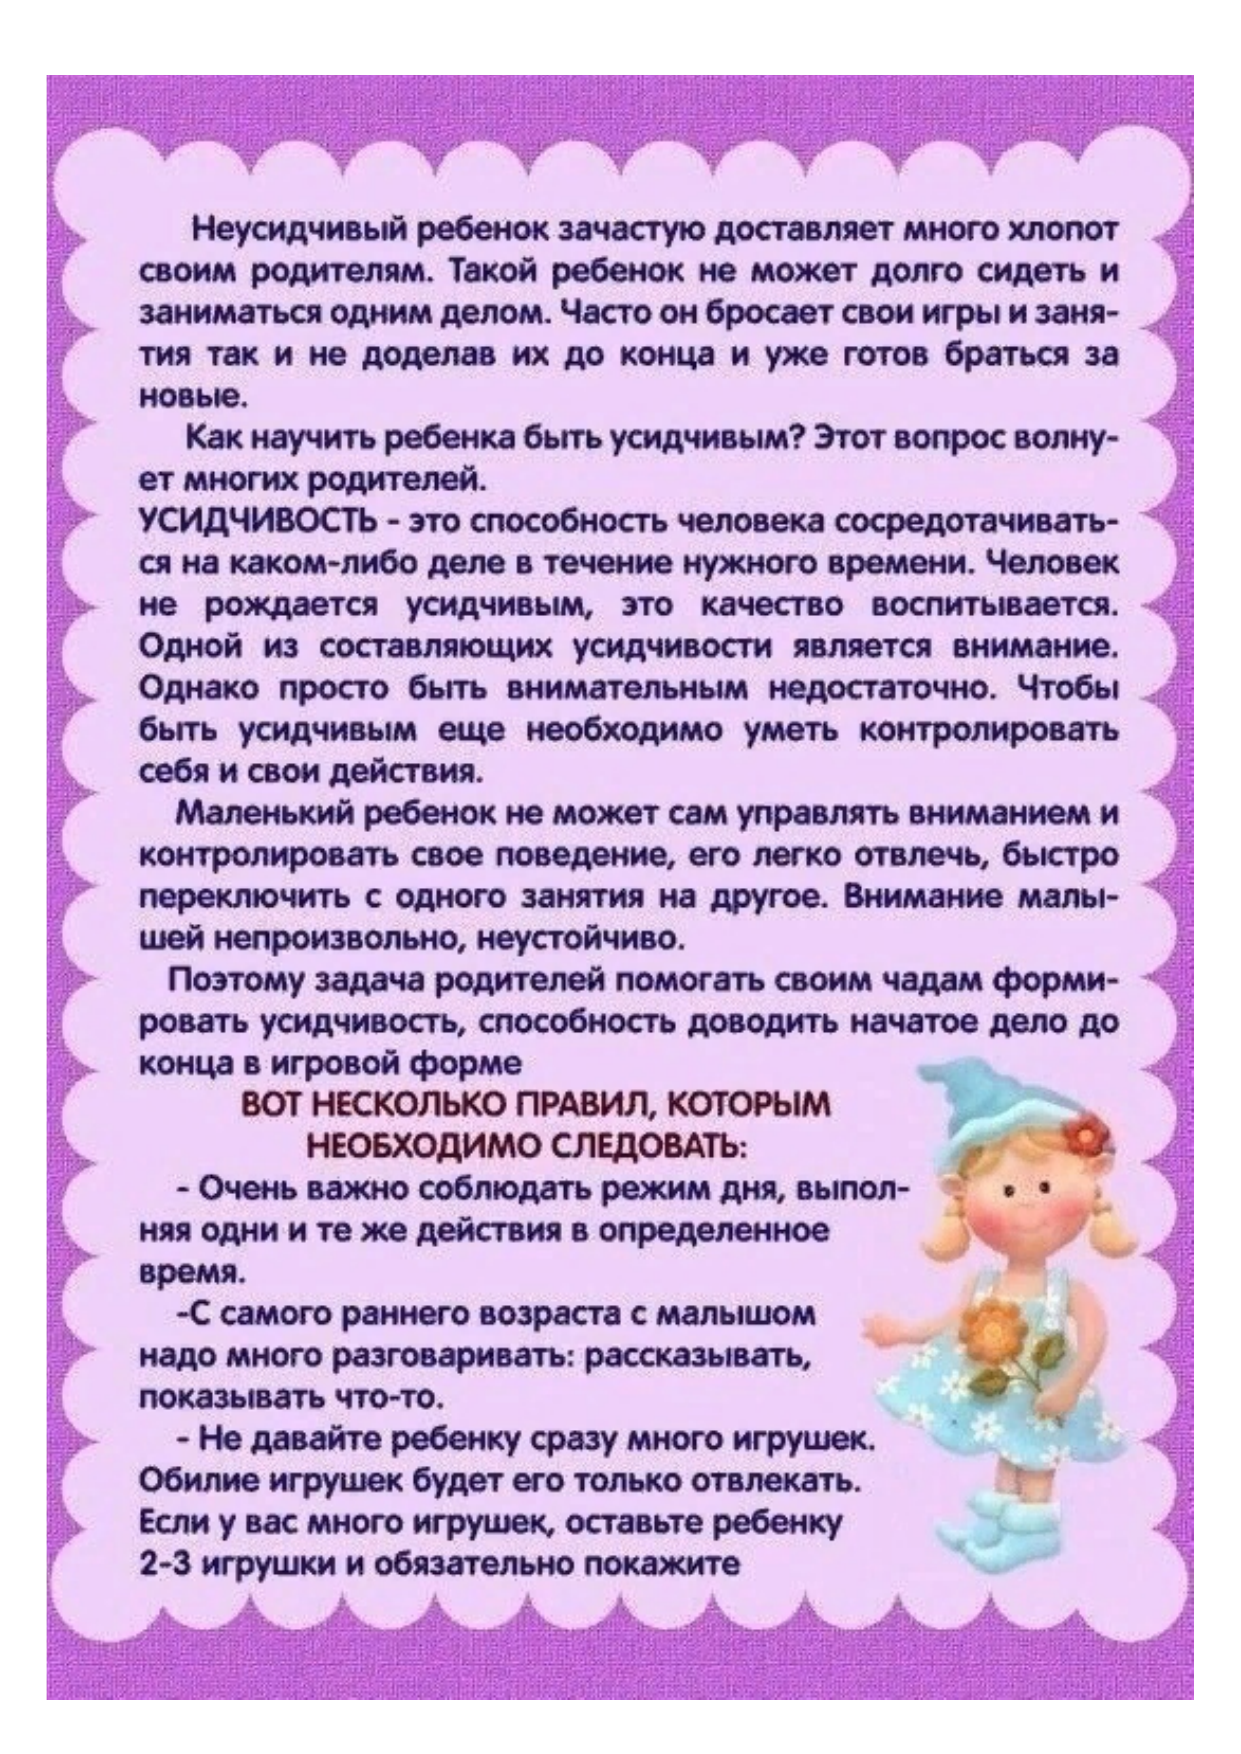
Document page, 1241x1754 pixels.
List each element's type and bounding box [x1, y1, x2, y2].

picture [46, 75, 1194, 1700]
